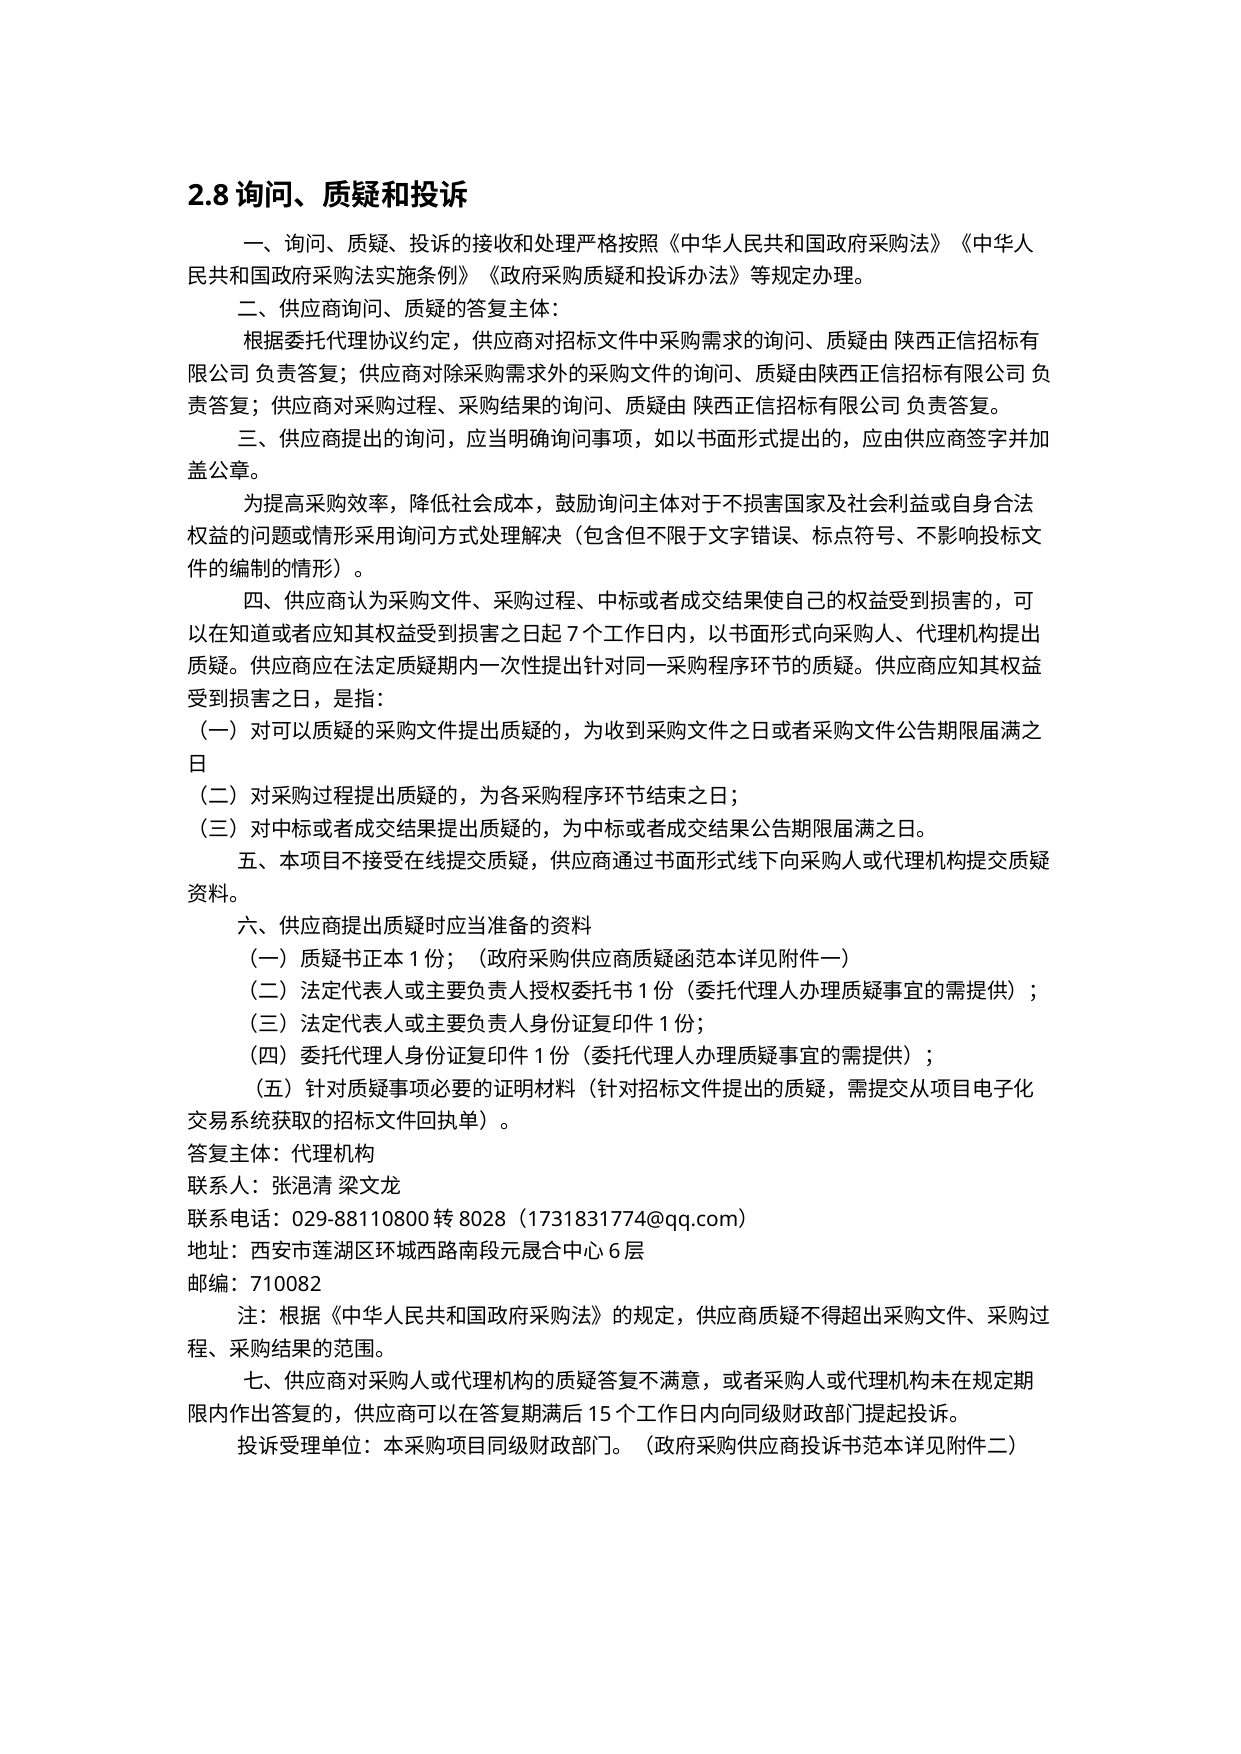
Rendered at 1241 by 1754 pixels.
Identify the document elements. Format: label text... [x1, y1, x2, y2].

text （二）对采购过程提出质疑的，为各采购程序环节结束之日； [187, 779, 1053, 812]
text （四）委托代理人身份证复印件1份（委托代理人办理质疑事宜的需提供）； [187, 1039, 1053, 1072]
text 三、供应商提出的询问，应当明确询问事项，如以书面形式提出的，应由供应商签字并加盖公章。 [187, 422, 1053, 487]
text 根据委托代理协议约定，供应商对招标文件中采购需求的询问、质疑由 陕西正信招标有限公司 负责答复；供应商对除采购需求外的采购文件的询问、质疑由陕西正信招标有限公司 负责答复；供应商对采购过程、采购结果的询问、质疑由 陕西正信招标有限公司 负责答复。 [187, 324, 1053, 422]
text 答复主体：代理机构 [187, 1137, 1053, 1169]
text （二）法定代表人或主要负责人授权委托书1份（委托代理人办理质疑事宜的需提供）； [187, 974, 1053, 1007]
text （五）针对质疑事项必要的证明材料（针对招标文件提出的质疑，需提交从项目电子化交易系统获取的招标文件回执单）。 [187, 1072, 1053, 1137]
text 五、本项目不接受在线提交质疑，供应商通过书面形式线下向采购人或代理机构提交质疑资料。 [187, 844, 1053, 909]
text 七、供应商对采购人或代理机构的质疑答复不满意，或者采购人或代理机构未在规定期限内作出答复的，供应商可以在答复期满后15个工作日内向同级财政部门提起投诉。 [187, 1364, 1053, 1429]
text （三）对中标或者成交结果提出质疑的，为中标或者成交结果公告期限届满之日。 [187, 812, 1053, 844]
text 二、供应商询问、质疑的答复主体： [187, 292, 1053, 324]
text 投诉受理单位：本采购项目同级财政部门。（政府采购供应商投诉书范本详见附件二） [187, 1429, 1053, 1462]
text 邮编：710082 [187, 1267, 1053, 1299]
text 联系电话：029-88110800转8028（1731831774@qq.com） [187, 1202, 1053, 1234]
text （三）法定代表人或主要负责人身份证复印件1份； [187, 1007, 1053, 1039]
text 联系人：张浥清 梁文龙 [187, 1169, 1053, 1202]
text 地址：西安市莲湖区环城西路南段元晟合中心6层 [187, 1234, 1053, 1267]
text 2.8询问、质疑和投诉 [187, 162, 1053, 227]
text 六、供应商提出质疑时应当准备的资料 [187, 909, 1053, 942]
text 注：根据《中华人民共和国政府采购法》的规定，供应商质疑不得超出采购文件、采购过程、采购结果的范围。 [187, 1299, 1053, 1364]
text （一）对可以质疑的采购文件提出质疑的，为收到采购文件之日或者采购文件公告期限届满之日 [187, 714, 1053, 779]
text （一）质疑书正本1份；（政府采购供应商质疑函范本详见附件一） [187, 942, 1053, 974]
text 为提高采购效率，降低社会成本，鼓励询问主体对于不损害国家及社会利益或自身合法权益的问题或情形采用询问方式处理解决（包含但不限于文字错误、标点符号、不影响投标文件的编制的情形）。 [187, 487, 1053, 584]
text 一、询问、质疑、投诉的接收和处理严格按照《中华人民共和国政府采购法》《中华人民共和国政府采购法实施条例》《政府采购质疑和投诉办法》等规定办理。 [187, 227, 1053, 292]
text 四、供应商认为采购文件、采购过程、中标或者成交结果使自己的权益受到损害的，可以在知道或者应知其权益受到损害之日起7个工作日内，以书面形式向采购人、代理机构提出质疑。供应商应在法定质疑期内一次性提出针对同一采购程序环节的质疑。供应商应知其权益受到损害之日，是指： [187, 584, 1053, 714]
